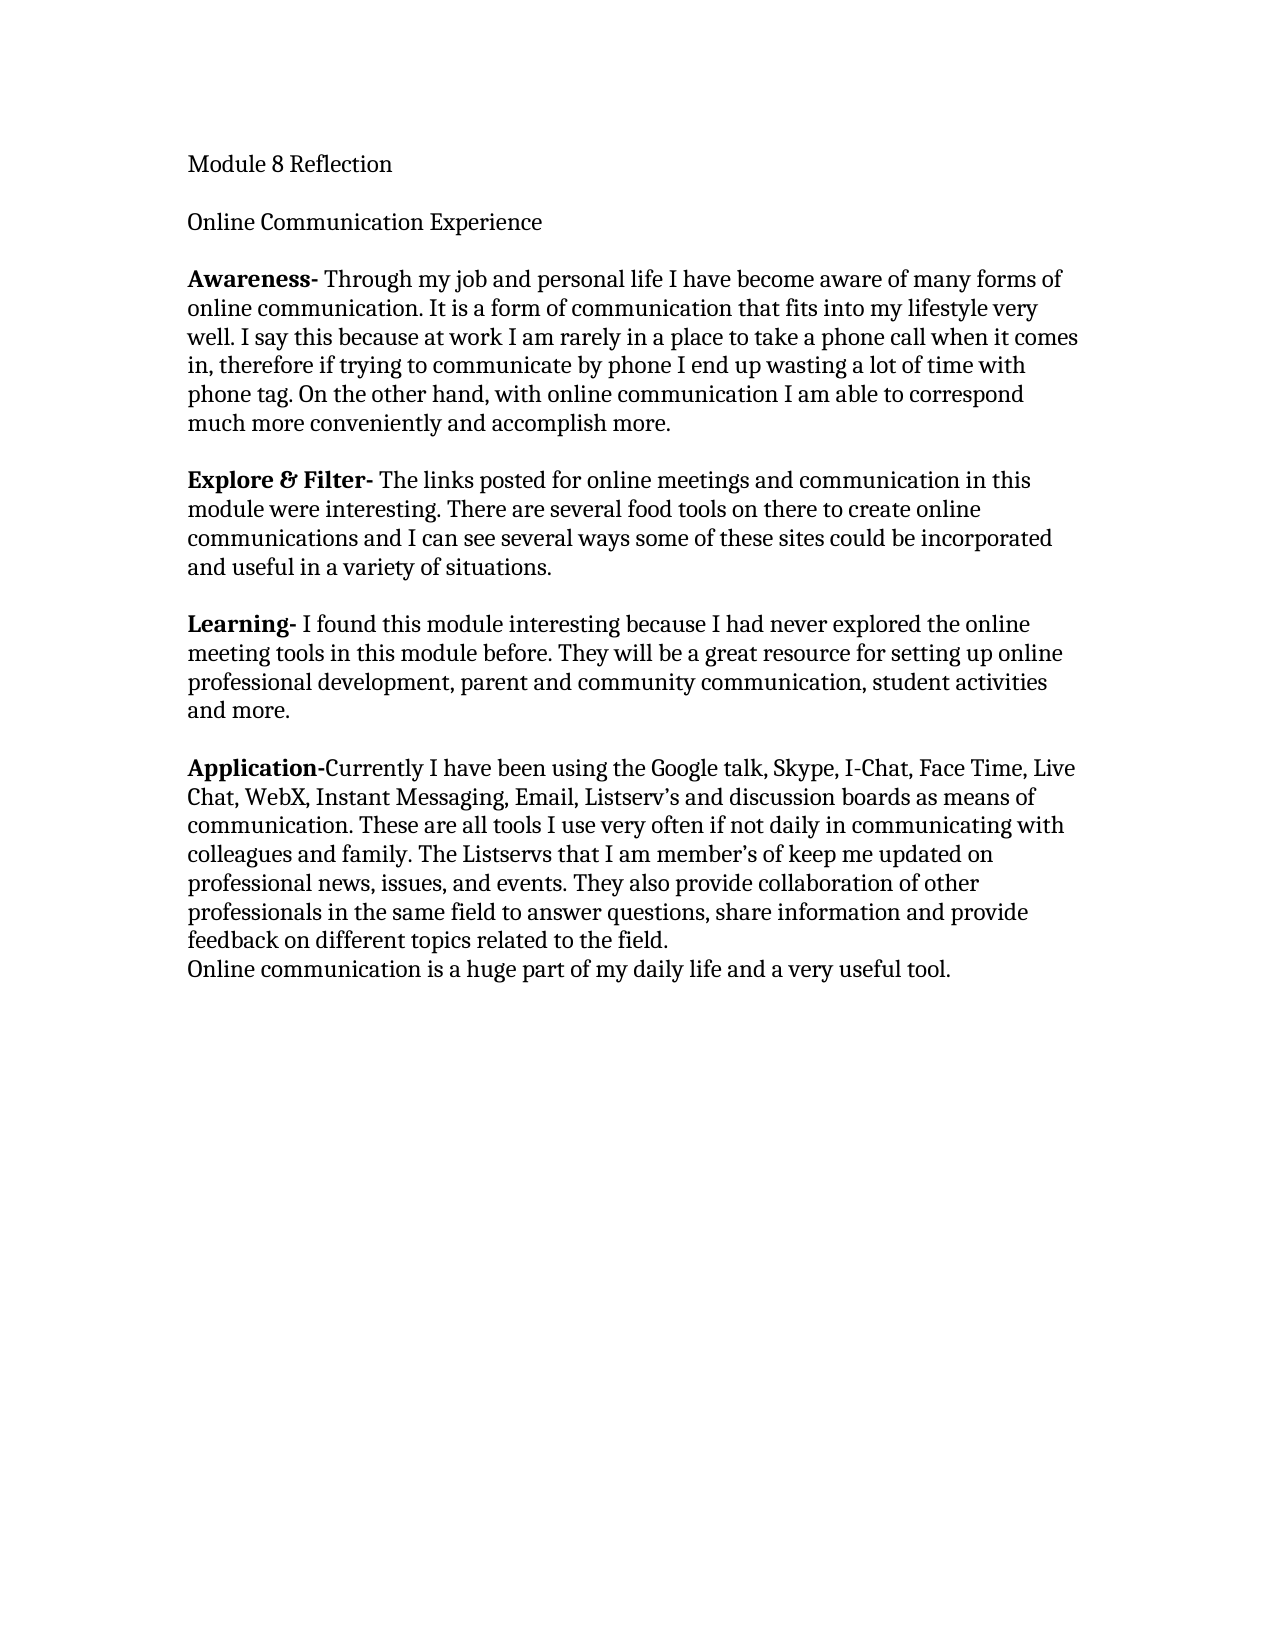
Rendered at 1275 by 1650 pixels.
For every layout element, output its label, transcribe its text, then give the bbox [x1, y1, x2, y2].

text Module 8 Reflection [187, 150, 1087, 179]
text Learning- I found this module interesting because I had never explored the online meeting tools in this module before. They will be a great resource for setting up online professional development, parent and community communication, student activities and more. [187, 610, 1087, 725]
text Online Communication Experience [187, 207, 1087, 236]
text Awareness- Through my job and personal life I have become aware of many forms of online communication. It is a form of communication that fits into my lifestyle very well. I say this because at work I am rarely in a place to take a phone call when it comes in, therefore if trying to communicate by phone I end up wasting a lot of time with phone tag. On the other hand, with online communication I am able to correspond much more conveniently and accomplish more. [187, 265, 1087, 437]
text Application-Currently I have been using the Google talk, Skype, I-Chat, Face Time, Live Chat, WebX, Instant Messaging, Email, Listserv’s and discussion boards as means of communication. These are all tools I use very often if not daily in communicating with colleagues and family. The Listservs that I am member’s of keep me updated on professional news, issues, and events. They also provide collaboration of other professionals in the same field to answer questions, share information and provide feedback on different topics related to the field. [187, 754, 1087, 955]
text Online communication is a huge part of my daily life and a very useful tool. [187, 955, 1087, 984]
text Explore & Filter- The links posted for online meetings and communication in this module were interesting. There are several food tools on there to create online communications and I can see several ways some of these sites could be incorporated and useful in a variety of situations. [187, 466, 1087, 581]
